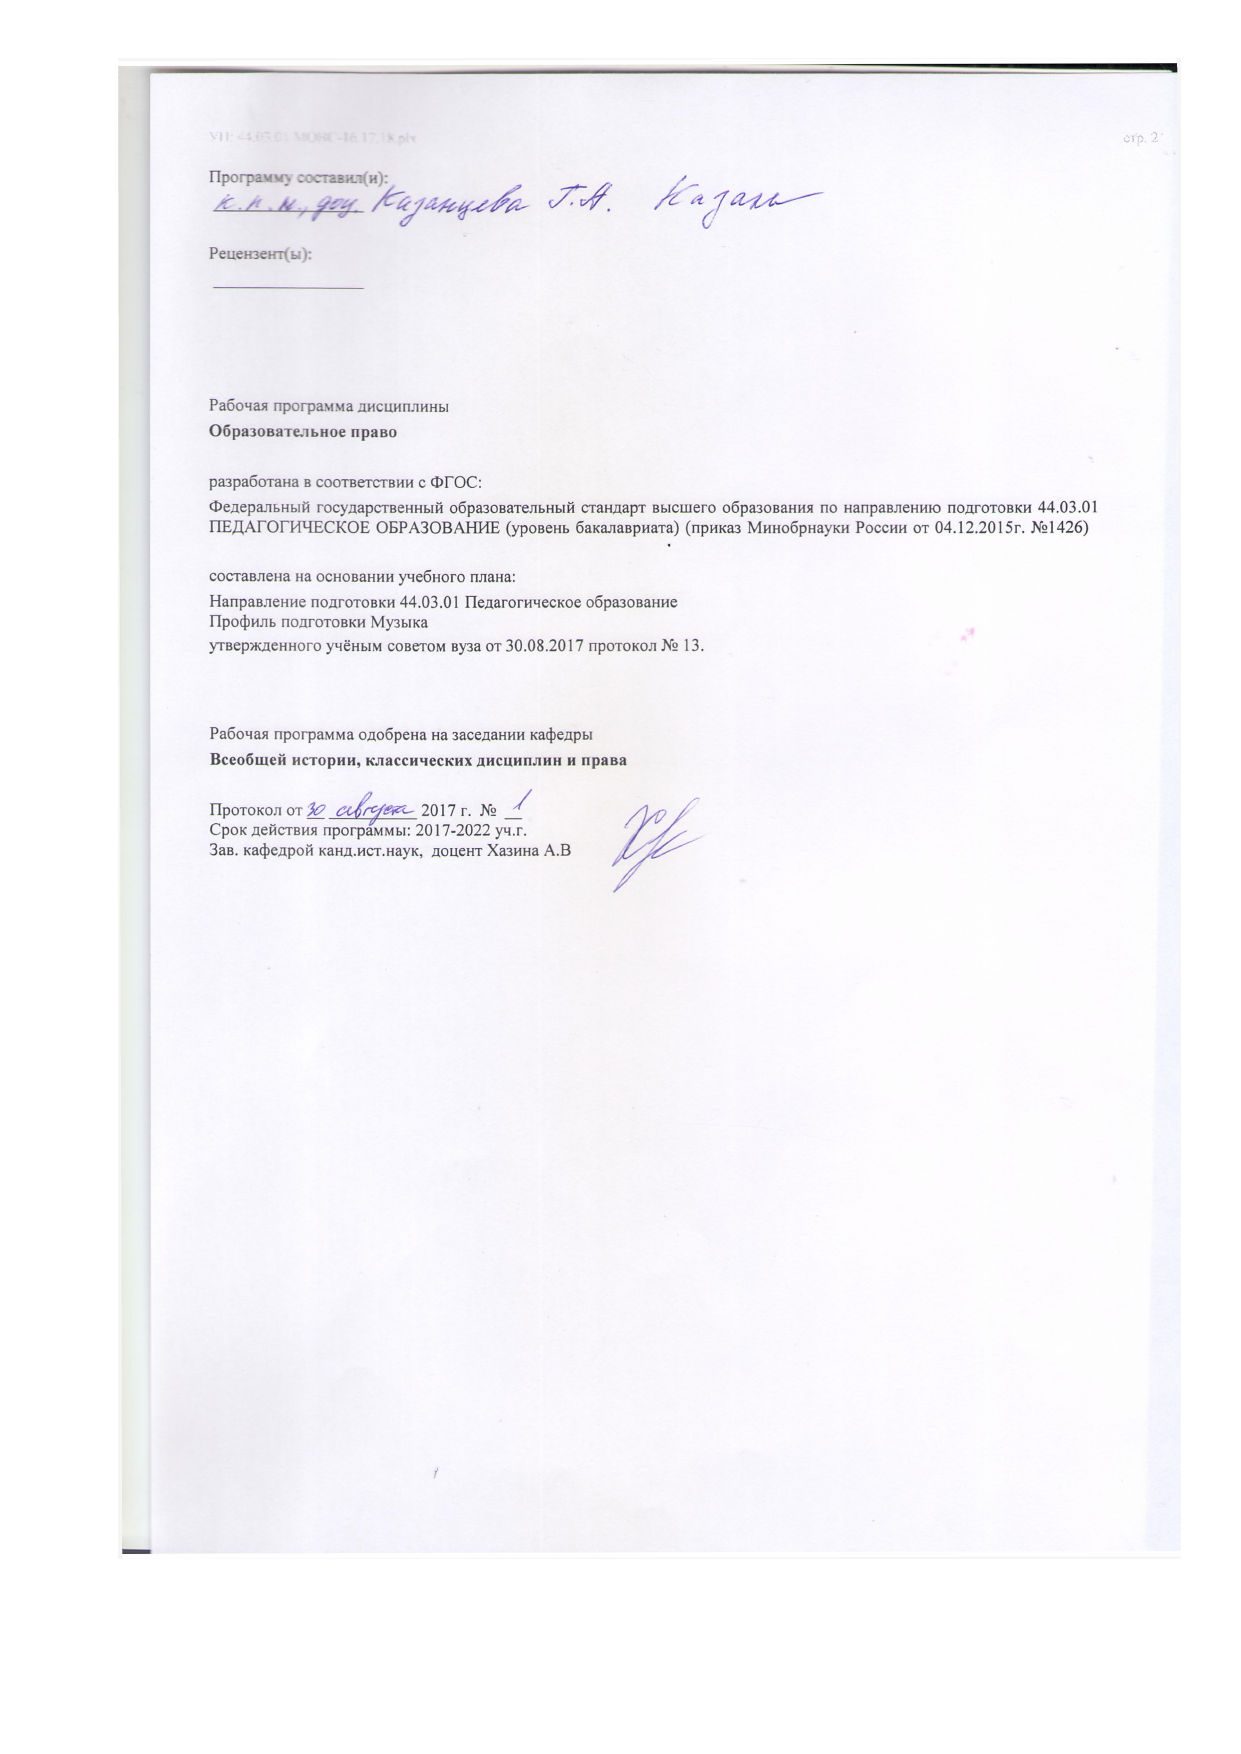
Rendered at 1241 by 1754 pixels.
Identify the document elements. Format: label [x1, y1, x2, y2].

picture [118, 58, 1181, 1559]
